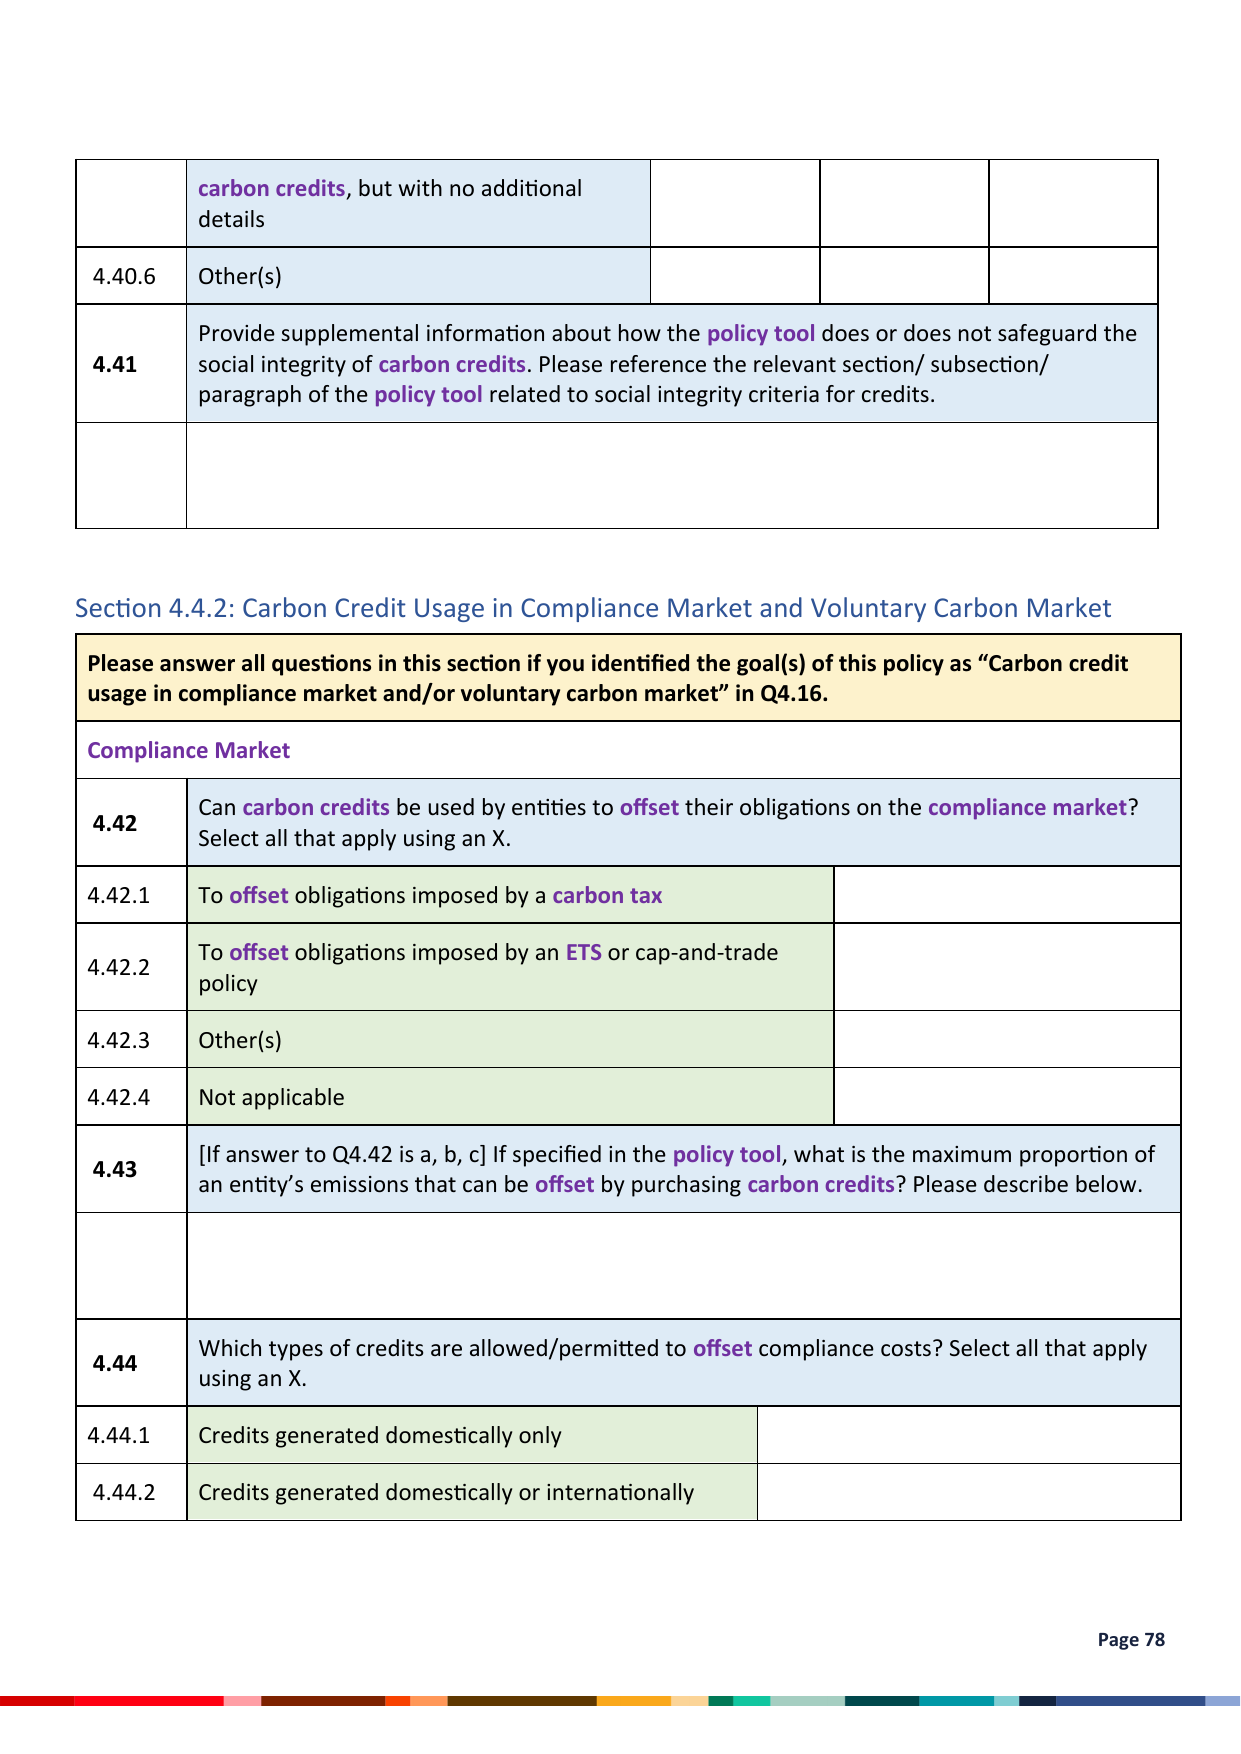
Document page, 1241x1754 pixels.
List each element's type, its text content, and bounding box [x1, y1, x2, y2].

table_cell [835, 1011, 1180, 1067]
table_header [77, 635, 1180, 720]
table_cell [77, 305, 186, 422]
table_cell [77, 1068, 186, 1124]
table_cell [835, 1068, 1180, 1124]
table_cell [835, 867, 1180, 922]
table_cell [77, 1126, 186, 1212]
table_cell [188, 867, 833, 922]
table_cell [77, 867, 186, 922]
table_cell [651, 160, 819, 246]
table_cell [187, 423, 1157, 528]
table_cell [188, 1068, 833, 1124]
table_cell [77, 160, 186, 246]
subtitle Section 4.4.2: Carbon Credit Usage in Compliance Market and Voluntary Carbon Market [75, 589, 1165, 624]
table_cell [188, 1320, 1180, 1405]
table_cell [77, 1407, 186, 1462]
picture [0, 1696, 1241, 1706]
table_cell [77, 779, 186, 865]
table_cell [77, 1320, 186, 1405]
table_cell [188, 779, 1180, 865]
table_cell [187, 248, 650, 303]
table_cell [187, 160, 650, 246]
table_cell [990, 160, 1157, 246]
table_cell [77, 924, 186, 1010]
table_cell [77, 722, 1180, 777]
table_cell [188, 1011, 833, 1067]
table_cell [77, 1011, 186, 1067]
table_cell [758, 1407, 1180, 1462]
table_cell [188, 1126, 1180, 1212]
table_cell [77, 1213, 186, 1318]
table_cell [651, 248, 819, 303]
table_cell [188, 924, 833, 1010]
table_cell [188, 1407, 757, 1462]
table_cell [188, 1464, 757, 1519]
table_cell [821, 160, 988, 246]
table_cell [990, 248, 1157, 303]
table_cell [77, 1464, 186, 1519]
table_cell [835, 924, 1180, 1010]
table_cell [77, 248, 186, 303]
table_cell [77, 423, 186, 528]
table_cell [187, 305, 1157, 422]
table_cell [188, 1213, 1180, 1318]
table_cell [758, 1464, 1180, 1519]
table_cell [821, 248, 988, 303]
